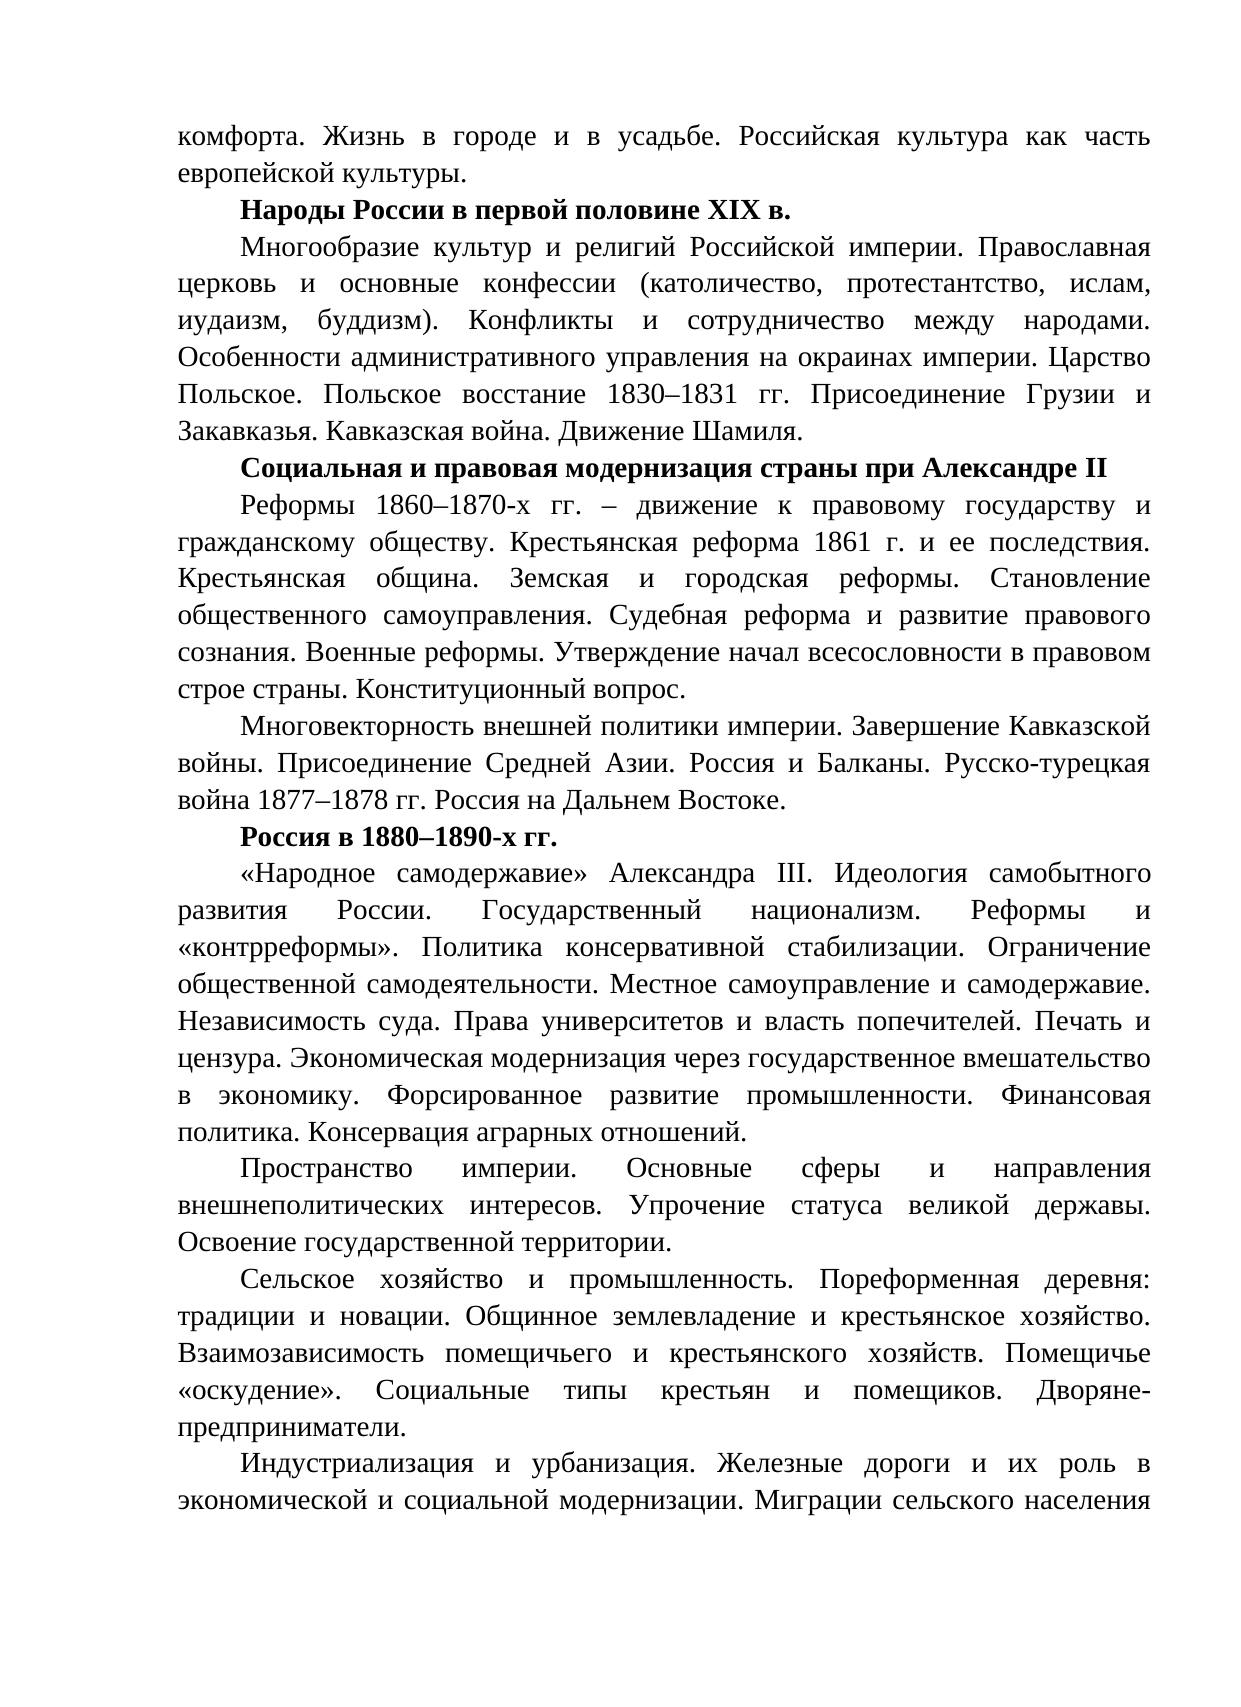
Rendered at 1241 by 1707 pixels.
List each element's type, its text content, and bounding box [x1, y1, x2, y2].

text Социальная и правовая модернизация страны при Александре II [177, 450, 1152, 483]
text Пространство империи. Основные сферы и направления внешнеполитических интересов. Упрочение статуса великой державы. Освоение государственной территории. [177, 1151, 1152, 1258]
text Многообразие культур и религий Российской империи. Православная церковь и основные конфессии (католичество, протестантство, ислам, иудаизм, буддизм). Конфликты и сотрудничество между народами. Особенности административного управления на окраинах империи. Царство Польское. Польское восстание 1830–1831 гг. Присоединение Грузии и Закавказья. Кавказская война. Движение Шамиля. [177, 229, 1152, 447]
text Народы России в первой половине XIX в. [177, 192, 1152, 225]
text «Народное самодержавие» Александра III. Идеология самобытного развития России. Государственный национализм. Реформы и «контрреформы». Политика консервативной стабилизации. Ограничение общественной самодеятельности. Местное самоуправление и самодержавие. Независимость суда. Права университетов и власть попечителей. Печать и цензура. Экономическая модернизация через государственное вмешательство в экономику. Форсированное развитие промышленности. Финансовая политика. Консервация аграрных отношений. [177, 856, 1152, 1147]
text Россия в 1880–1890-х гг. [177, 819, 1152, 852]
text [177, 118, 1152, 188]
text Многовекторность внешней политики империи. Завершение Кавказской войны. Присоединение Средней Азии. Россия и Балканы. Русско-турецкая война 1877–1878 гг. Россия на Дальнем Востоке. [177, 708, 1152, 815]
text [177, 1446, 1152, 1516]
text Сельское хозяйство и промышленность. Пореформенная деревня: традиции и новации. Общинное землевладение и крестьянское хозяйство. Взаимозависимость помещичьего и крестьянского хозяйств. Помещичье «оскудение». Социальные типы крестьян и помещиков. Дворяне-предприниматели. [177, 1261, 1152, 1442]
text Реформы 1860–1870-х гг. – движение к правовому государству и гражданскому обществу. Крестьянская реформа 1861 г. и ее последствия. Крестьянская община. Земская и городская реформы. Становление общественного самоуправления. Судебная реформа и развитие правового сознания. Военные реформы. Утверждение начал всесословности в правовом строе страны. Конституционный вопрос. [177, 487, 1152, 705]
